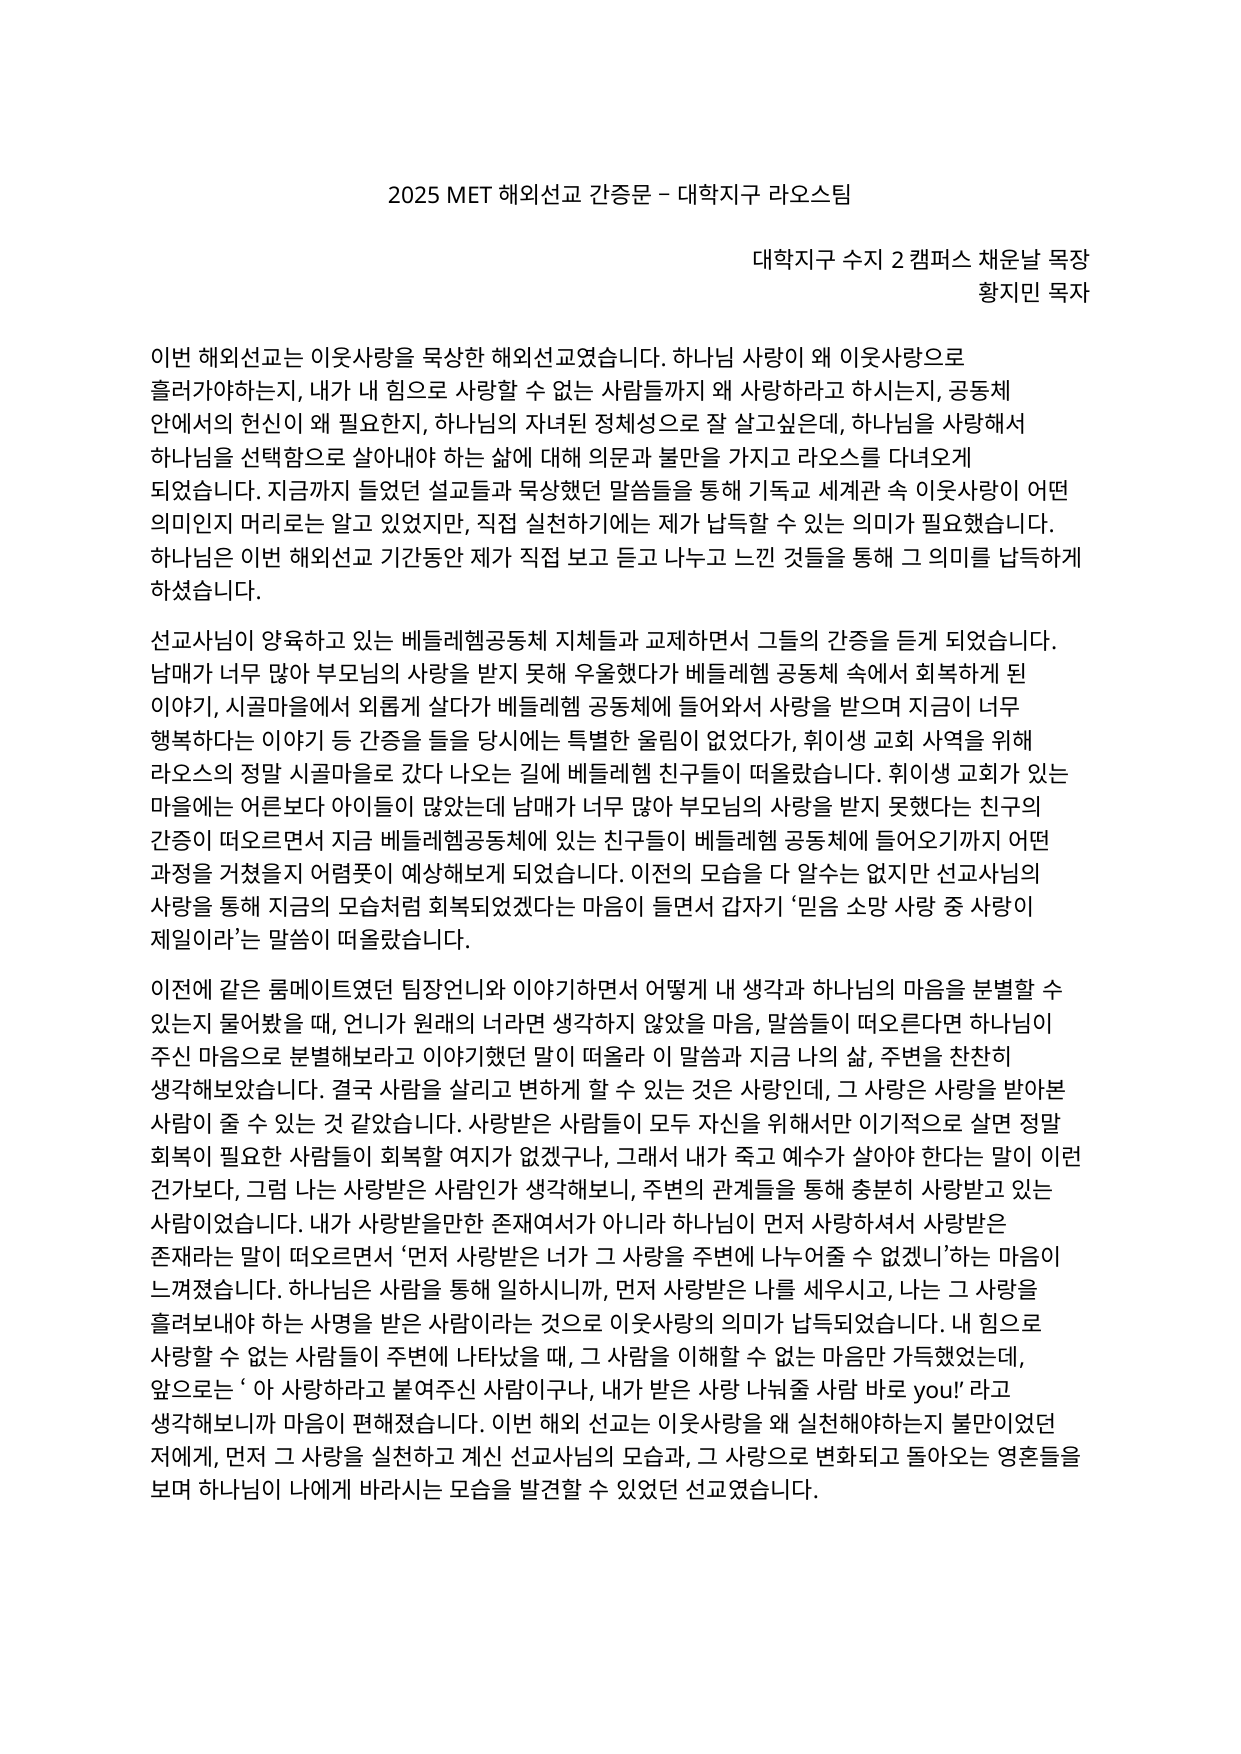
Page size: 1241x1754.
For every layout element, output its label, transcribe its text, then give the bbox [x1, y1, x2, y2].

text 2025 MET 해외선교 간증문 – 대학지구 라오스팀 [150, 177, 1090, 211]
text 이전에 같은 룸메이트였던 팀장언니와 이야기하면서 어떻게 내 생각과 하나님의 마음을 분별할 수 있는지 물어봤을 때, 언니가 원래의 너라면 생각하지 않았을 마음, 말씀들이 떠오른다면 하나님이 주신 마음으로 분별해보라고 이야기했던 말이 떠올라 이 말씀과 지금 나의 삶, 주변을 찬찬히 생각해보았습니다. 결국 사람을 살리고 변하게 할 수 있는 것은 사랑인데, 그 사랑은 사랑을 받아본 사람이 줄 수 있는 것 같았습니다. 사랑받은 사람들이 모두 자신을 위해서만 이기적으로 살면 정말 회복이 필요한 사람들이 회복할 여지가 없겠구나, 그래서 내가 죽고 예수가 살아야 한다는 말이 이런 건가보다, 그럼 나는 사랑받은 사람인가 생각해보니, 주변의 관계들을 통해 충분히 사랑받고 있는 사람이었습니다. 내가 사랑받을만한 존재여서가 아니라 하나님이 먼저 사랑하셔서 사랑받은 존재라는 말이 떠오르면서 ‘먼저 사랑받은 너가 그 사랑을 주변에 나누어줄 수 없겠니’하는 마음이 느껴졌습니다. 하나님은 사람을 통해 일하시니까, 먼저 사랑받은 나를 세우시고, 나는 그 사랑을 흘려보내야 하는 사명을 받은 사람이라는 것으로 이웃사랑의 의미가 납득되었습니다. 내 힘으로 사랑할 수 없는 사람들이 주변에 나타났을 때, 그 사람을 이해할 수 없는 마음만 가득했었는데, 앞으로는 ‘ 아 사랑하라고 붙여주신 사람이구나, 내가 받은 사랑 나눠줄 사람 바로 you!’ 라고 생각해보니까 마음이 편해졌습니다. 이번 해외 선교는 이웃사랑을 왜 실천해야하는지 불만이었던 저에게, 먼저 그 사랑을 실천하고 계신 선교사님의 모습과, 그 사랑으로 변화되고 돌아오는 영혼들을 보며 하나님이 나에게 바라시는 모습을 발견할 수 있었던 선교였습니다. [150, 972, 1090, 1505]
text 선교사님이 양육하고 있는 베들레헴공동체 지체들과 교제하면서 그들의 간증을 듣게 되었습니다. 남매가 너무 많아 부모님의 사랑을 받지 못해 우울했다가 베들레헴 공동체 속에서 회복하게 된 이야기, 시골마을에서 외롭게 살다가 베들레헴 공동체에 들어와서 사랑을 받으며 지금이 너무 행복하다는 이야기 등 간증을 들을 당시에는 특별한 울림이 없었다가, 휘이생 교회 사역을 위해 라오스의 정말 시골마을로 갔다 나오는 길에 베들레헴 친구들이 떠올랐습니다. 휘이생 교회가 있는 마을에는 어른보다 아이들이 많았는데 남매가 너무 많아 부모님의 사랑을 받지 못했다는 친구의 간증이 떠오르면서 지금 베들레헴공동체에 있는 친구들이 베들레헴 공동체에 들어오기까지 어떤 과정을 거쳤을지 어렴풋이 예상해보게 되었습니다. 이전의 모습을 다 알수는 없지만 선교사님의 사랑을 통해 지금의 모습처럼 회복되었겠다는 마음이 들면서 갑자기 ‘믿음 소망 사랑 중 사랑이 제일이라’는 말씀이 떠올랐습니다. [150, 623, 1090, 956]
text 이번 해외선교는 이웃사랑을 묵상한 해외선교였습니다. 하나님 사랑이 왜 이웃사랑으로 흘러가야하는지, 내가 내 힘으로 사랑할 수 없는 사람들까지 왜 사랑하라고 하시는지, 공동체 안에서의 헌신이 왜 필요한지, 하나님의 자녀된 정체성으로 잘 살고싶은데, 하나님을 사랑해서 하나님을 선택함으로 살아내야 하는 삶에 대해 의문과 불만을 가지고 라오스를 다녀오게 되었습니다. 지금까지 들었던 설교들과 묵상했던 말씀들을 통해 기독교 세계관 속 이웃사랑이 어떤 의미인지 머리로는 알고 있었지만, 직접 실천하기에는 제가 납득할 수 있는 의미가 필요했습니다. 하나님은 이번 해외선교 기간동안 제가 직접 보고 듣고 나누고 느낀 것들을 통해 그 의미를 납득하게 하셨습니다. [150, 339, 1090, 606]
text 황지민 목자 [150, 275, 1090, 308]
text 대학지구 수지 2캠퍼스 채운날 목장 [150, 242, 1090, 275]
